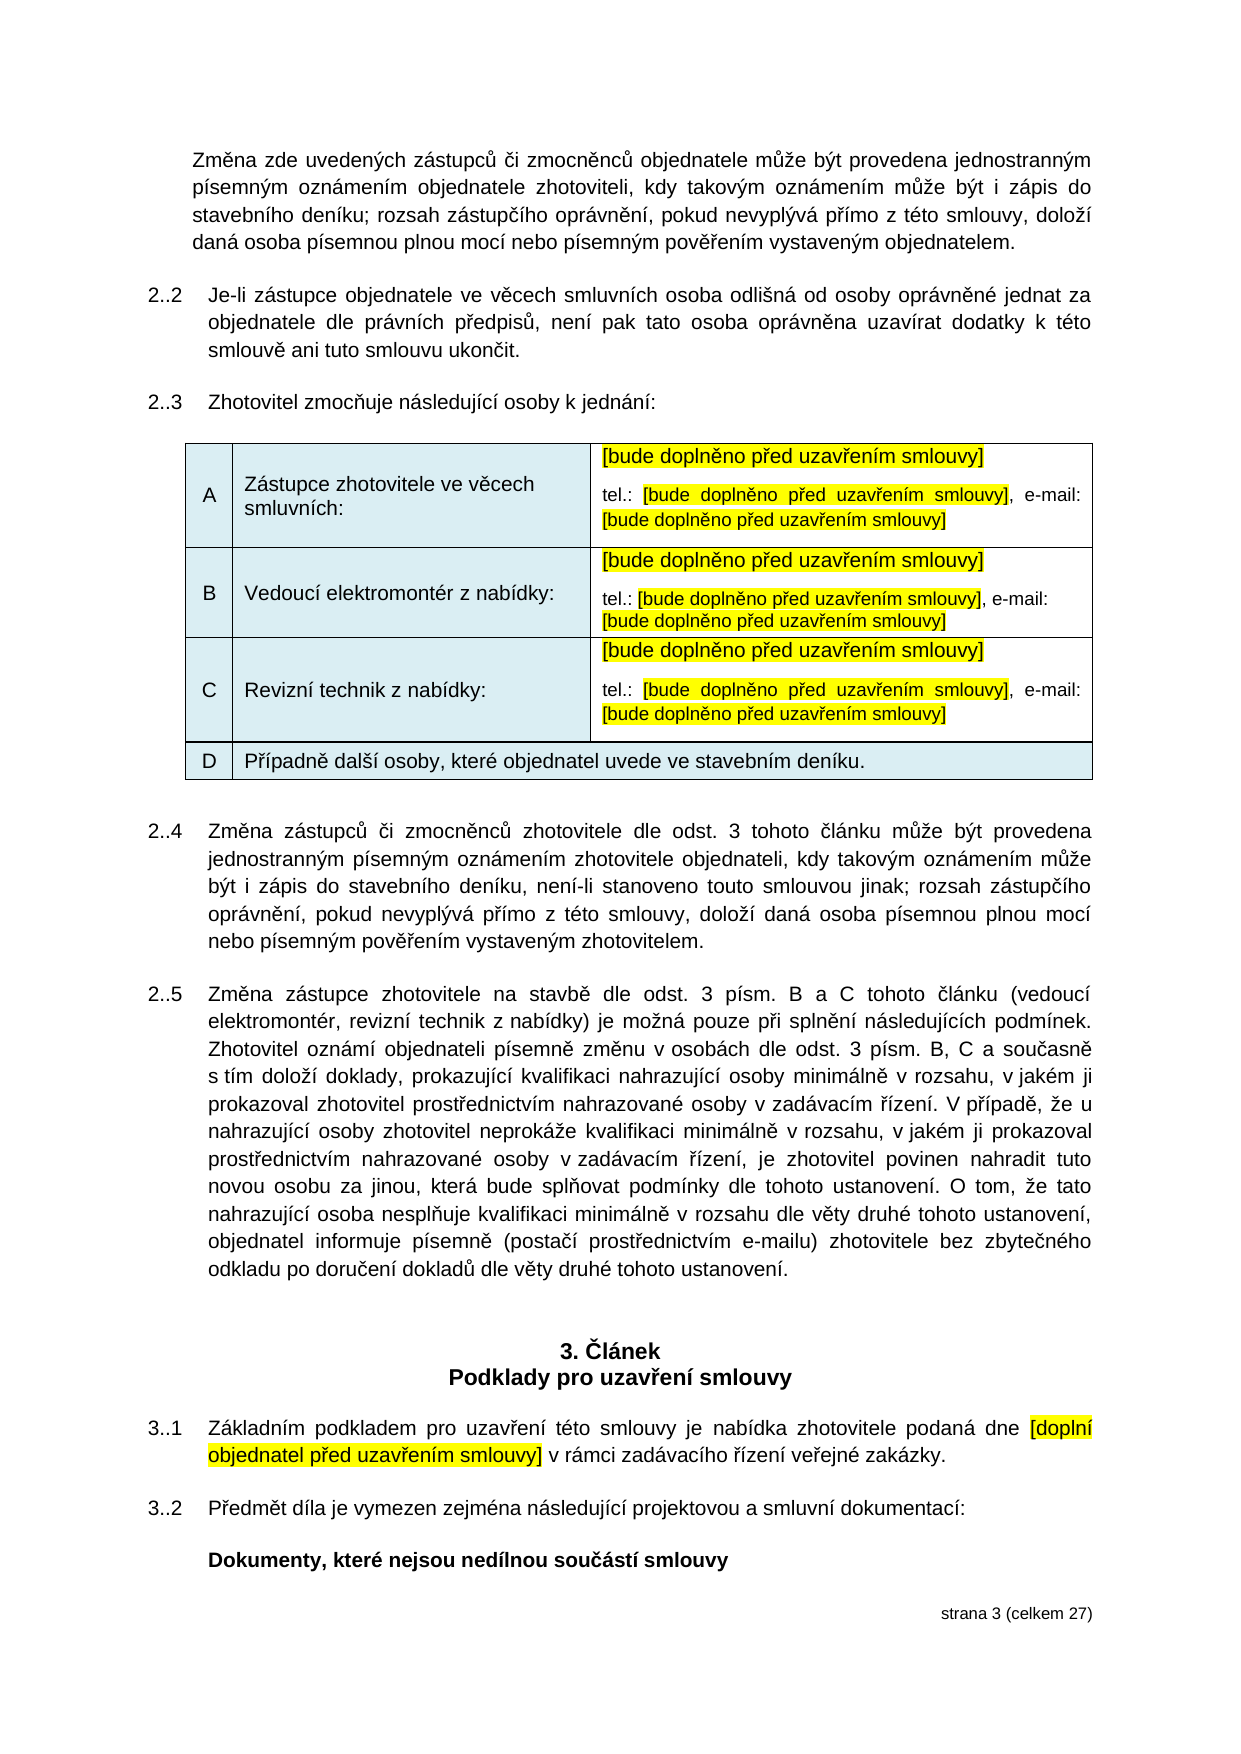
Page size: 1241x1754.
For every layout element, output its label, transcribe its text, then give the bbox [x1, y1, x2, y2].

subtitle Předmět díla je vymezen zejména následující projektovou a smluvní dokumentací: [148, 1495, 1092, 1519]
subtitle Změna zástupce zhotovitele na stavbě dle odst. 3 písm. B a C tohoto článku (vedoucí elektromontér, revizní technik z nabídky) je možná pouze při splnění následujících podmínek. Zhotovitel oznámí objednateli písemně změnu v osobách dle odst. 3 písm. B, C a současně s tím doloží doklady, prokazující kvalifikaci nahrazující osoby minimálně v rozsahu, v jakém ji prokazoval zhotovitel prostřednictvím nahrazované osoby v zadávacím řízení. V případě, že u nahrazující osoby zhotovitel neprokáže kvalifikaci minimálně v rozsahu, v jakém ji prokazoval prostřednictvím nahrazované osoby v zadávacím řízení, je zhotovitel povinen nahradit tuto novou osobu za jinou, která bude splňovat podmínky dle tohoto ustanovení. O tom, že tato nahrazující osoba nesplňuje kvalifikaci minimálně v rozsahu dle věty druhé tohoto ustanovení, objednatel informuje písemně (postačí prostřednictvím e-mailu) zhotovitele bez zbytečného odkladu po doručení dokladů dle věty druhé tohoto ustanovení. [148, 981, 1092, 1280]
table_header A [186, 444, 232, 547]
table_header [bude doplněno před uzavřením smlouvy] tel.: [bude doplněno před uzavřením smlouvy], e-mail: [bude doplněno před uzavřením smlouvy] [591, 444, 1092, 547]
table_cell Případně další osoby, které objednatel uvede ve stavebním deníku. [233, 743, 1092, 779]
table_cell D [186, 743, 232, 779]
table_cell B [186, 548, 232, 637]
subtitle Podklady pro uzavření smlouvy [148, 1364, 1092, 1390]
table_cell Vedoucí elektromontér z nabídky: [233, 548, 590, 637]
table_cell Revizní technik z nabídky: [233, 638, 590, 741]
text Změna zde uvedených zástupců či zmocněnců objednatele může být provedena jednostranným písemným oznámením objednatele zhotoviteli, kdy takovým oznámením může být i zápis do stavebního deníku; rozsah zástupčího oprávnění, pokud nevyplývá přímo z této smlouvy, doloží daná osoba písemnou plnou mocí nebo písemným pověřením vystaveným objednatelem. [192, 148, 1092, 254]
table_cell [bude doplněno před uzavřením smlouvy] tel.: [bude doplněno před uzavřením smlouvy], e-mail: [bude doplněno před uzavřením smlouvy] [591, 638, 1092, 741]
table_cell [bude doplněno před uzavřením smlouvy] tel.: [bude doplněno před uzavřením smlouvy], e-mail: [bude doplněno před uzavřením smlouvy] [591, 548, 1092, 637]
subtitle Je-li zástupce objednatele ve věcech smluvních osoba odlišná od osoby oprávněné jednat za objednatele dle právních předpisů, není pak tato osoba oprávněna uzavírat dodatky k této smlouvě ani tuto smlouvu ukončit. [148, 283, 1092, 362]
table_header Zástupce zhotovitele ve věcech smluvních: [233, 444, 590, 547]
table_cell C [186, 638, 232, 741]
subtitle Základním podkladem pro uzavření této smlouvy je nabídka zhotovitele podaná dne [doplní objednatel před uzavřením smlouvy] v rámci zadávacího řízení veřejné zakázky. [148, 1415, 1092, 1467]
subtitle Zhotovitel zmocňuje následující osoby k jednání: [148, 390, 1092, 414]
subtitle Dokumenty, které nejsou nedílnou součástí smlouvy [208, 1548, 1092, 1572]
subtitle Změna zástupců či zmocněnců zhotovitele dle odst. 3 tohoto článku může být provedena jednostranným písemným oznámením zhotovitele objednateli, kdy takovým oznámením může být i zápis do stavebního deníku, není-li stanoveno touto smlouvou jinak; rozsah zástupčího oprávnění, pokud nevyplývá přímo z této smlouvy, doloží daná osoba písemnou plnou mocí nebo písemným pověřením vystaveným zhotovitelem. [148, 819, 1092, 953]
